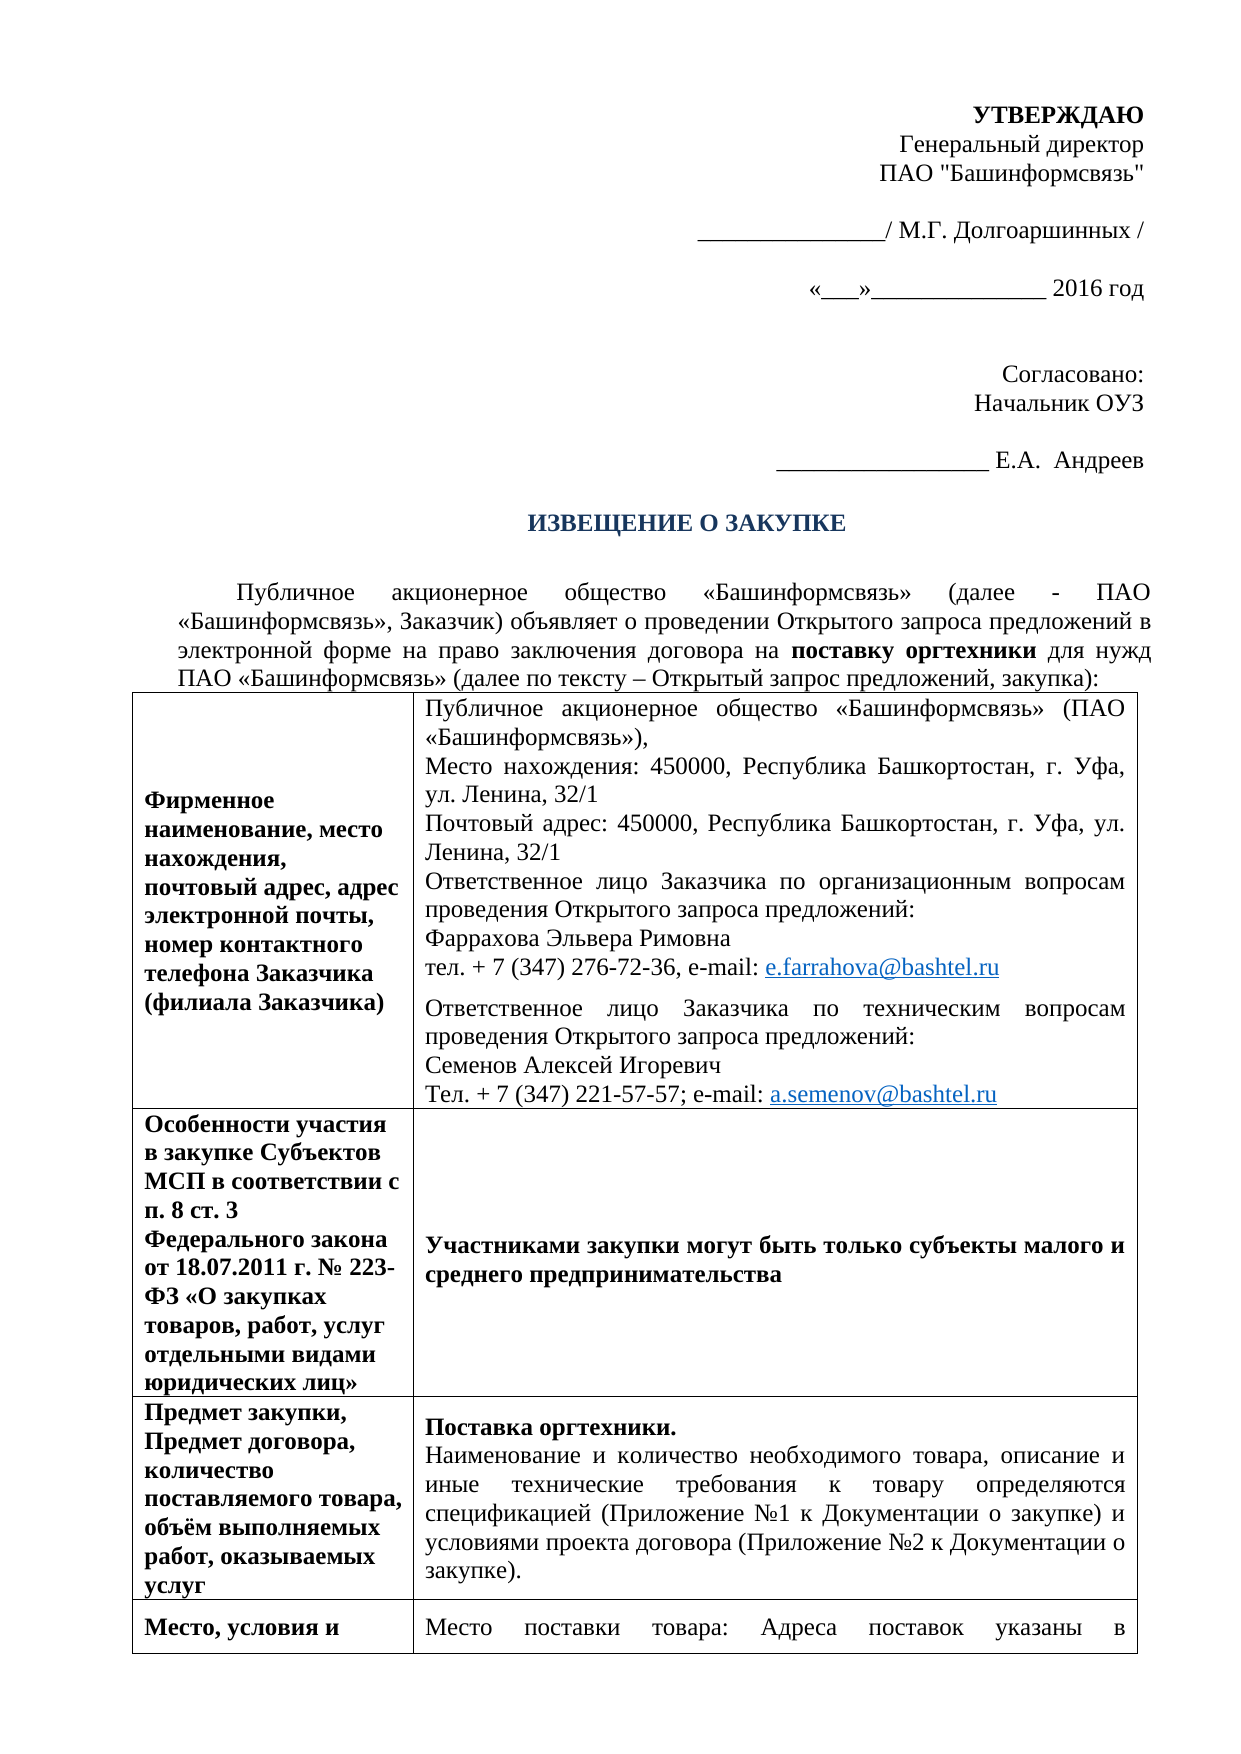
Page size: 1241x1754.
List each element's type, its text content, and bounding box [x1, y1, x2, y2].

table_header УТВЕРЖДАЮ Генеральный директор ПАО "Башинформсвязь" _______________/ М.Г. Долгоаршинных / «___»______________ 2016 год Согласовано: Начальник ОУЗ _________________ Е.А. Андреев [166, 100, 1155, 474]
text Публичное акционерное общество «Башинформсвязь» (далее - ПАО «Башинформсвязь», Заказчик) объявляет о проведении Открытого запроса предложений в электронной форме на право заключения договора на поставку оргтехники для нужд ПАО «Башинформсвязь» (далее по тексту – Открытый запрос предложений, закупка): [177, 577, 1152, 692]
table_cell Предмет закупки, Предмет договора, количество поставляемого товара, объём выполняемых работ, оказываемых услуг [133, 1397, 413, 1598]
table_header Публичное акционерное общество «Башинформсвязь» (ПАО «Башинформсвязь»), Место нахождения: 450000, Республика Башкортостан, г. Уфа, ул. Ленина, 32/1 Почтовый адрес: 450000, Республика Башкортостан, г. Уфа, ул. Ленина, 32/1 Ответственное лицо Заказчика по организационным вопросам проведения Открытого запроса предложений: Фаррахова Эльвера Римовна тел. + 7 (347) 276-72-36, e-mail: e.farrahova@bashtel.ru Ответственное лицо Заказчика по техническим вопросам проведения Открытого запроса предложений: Семенов Алексей Игоревич Тел. + 7 (347) 221-57-57; e-mail: a.semenov@bashtel.ru [414, 693, 1137, 1108]
table_header Фирменное наименование, место нахождения, почтовый адрес, адрес электронной почты, номер контактного телефона Заказчика (филиала Заказчика) [133, 693, 413, 1108]
table_cell Участниками закупки могут быть только субъекты малого и среднего предпринимательства [414, 1109, 1137, 1396]
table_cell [133, 1600, 413, 1652]
table_cell Поставка оргтехники. Наименование и количество необходимого товара, описание и иные технические требования к товару определяются спецификацией (Приложение №1 к Документации о закупке) и условиями проекта договора (Приложение №2 к Документации о закупке). [414, 1397, 1137, 1598]
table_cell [414, 1600, 1137, 1652]
table_cell Особенности участия в закупке Субъектов МСП в соответствии с п. 8 ст. 3 Федерального закона от 18.07.2011 г. № 223-ФЗ «О закупках товаров, работ, услуг отдельными видами юридических лиц» [133, 1109, 413, 1396]
text ИЗВЕЩЕНИЕ О ЗАКУПКЕ [222, 508, 1152, 536]
